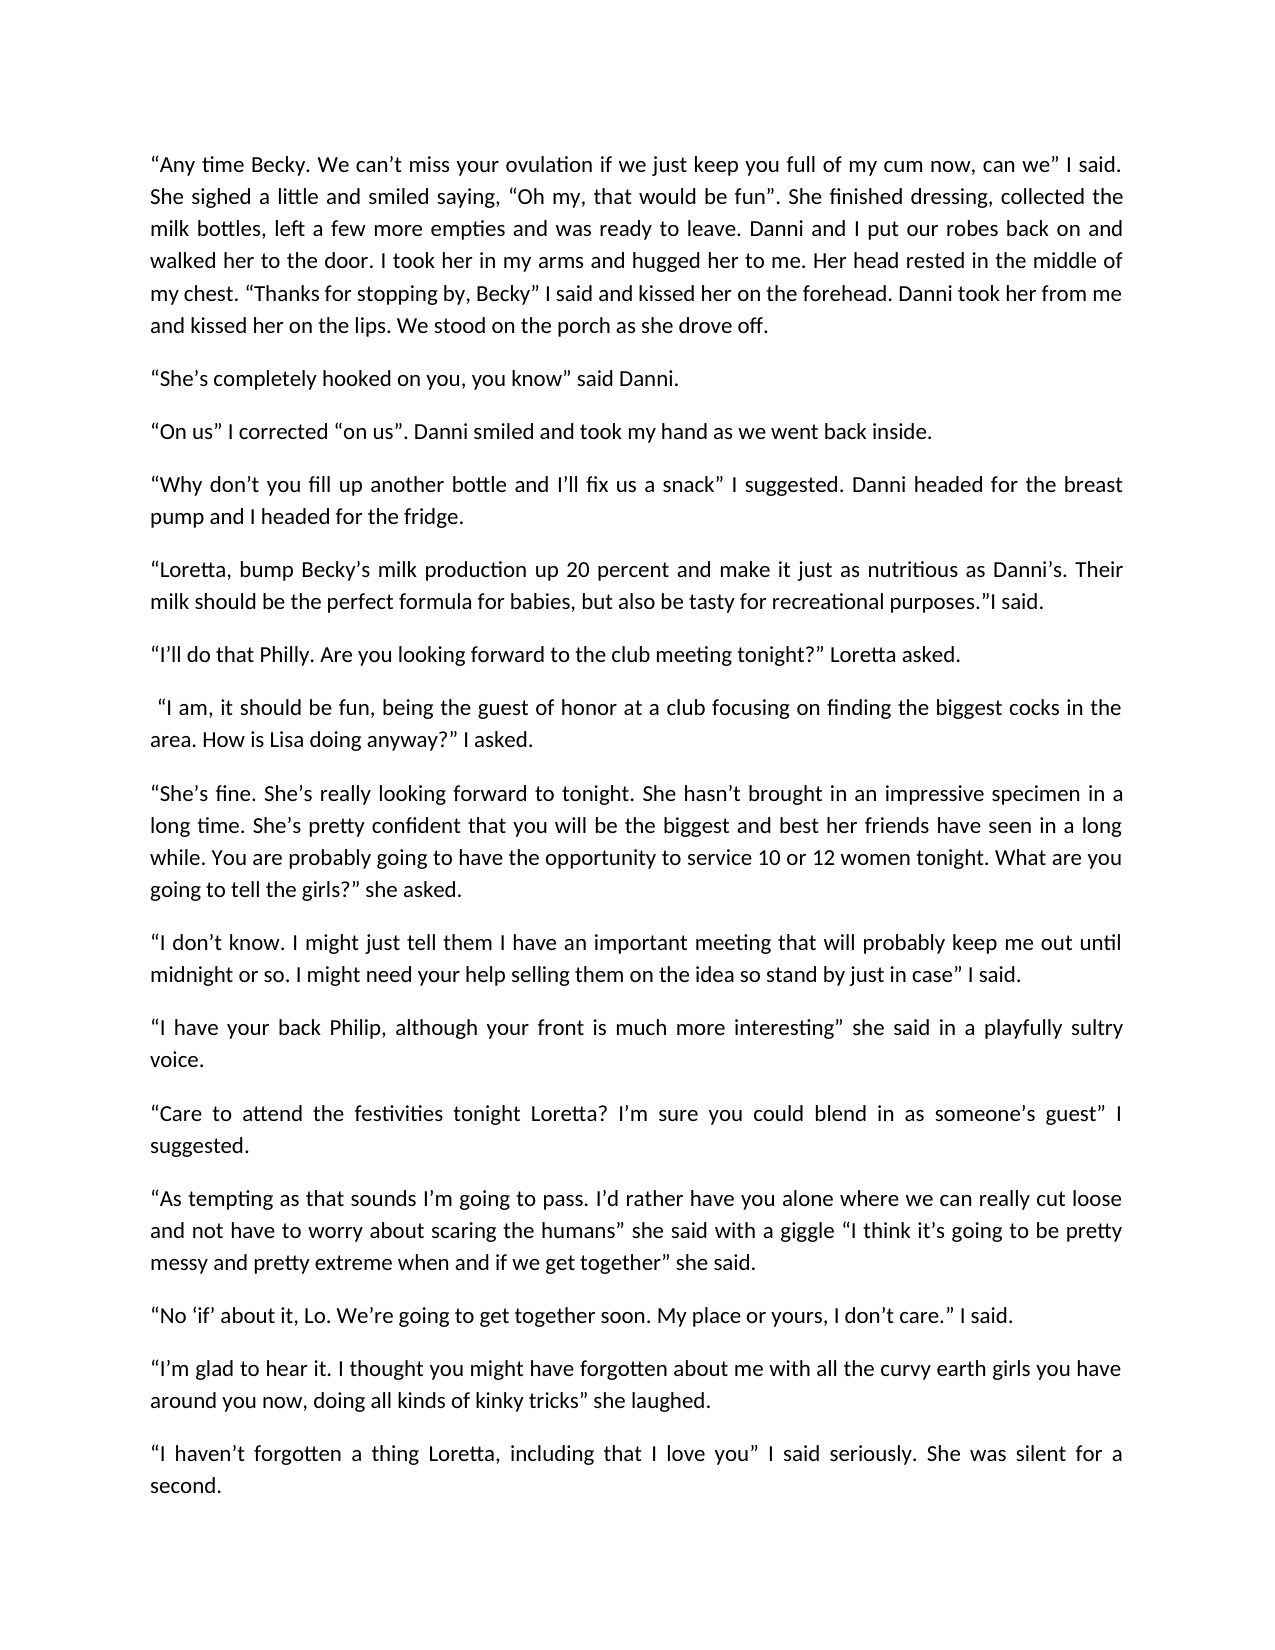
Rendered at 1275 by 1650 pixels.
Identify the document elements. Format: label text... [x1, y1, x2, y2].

text “Loretta, bump Becky’s milk production up 20 percent and make it just as nutritious as Danni’s. Their milk should be the perfect formula for babies, but also be tasty for recreational purposes.”I said. [150, 555, 1125, 615]
text “I haven’t forgotten a thing Loretta, including that I love you” I said seriously. She was silent for a second. [150, 1439, 1125, 1500]
text “No ‘if’ about it, Lo. We’re going to get together soon. My place or yours, I don’t care.” I said. [150, 1301, 1125, 1329]
text “I don’t know. I might just tell them I have an important meeting that will probably keep me out until midnight or so. I might need your help selling them on the idea so stand by just in case” I said. [150, 928, 1125, 988]
text “I am, it should be fun, being the guest of honor at a club focusing on finding the biggest cocks in the area. How is Lisa doing anyway?” I asked. [150, 693, 1125, 754]
text “I’ll do that Philly. Are you looking forward to the club meeting tonight?” Loretta asked. [150, 640, 1125, 668]
text “Why don’t you fill up another bottle and I’ll fix us a snack” I suggested. Danni headed for the breast pump and I headed for the fridge. [150, 470, 1125, 530]
text “Any time Becky. We can’t miss your ovulation if we just keep you full of my cum now, can we” I said. She sighed a little and smiled saying, “Oh my, that would be fun”. She finished dressing, collected the milk bottles, left a few more empties and was ready to leave. Danni and I put our robes back on and walked her to the door. I took her in my arms and hugged her to me. Her head rested in the middle of my chest. “Thanks for stopping by, Becky” I said and kissed her on the forehead. Danni took her from me and kissed her on the lips. We stood on the porch as she drove off. [150, 150, 1125, 339]
text “She’s completely hooked on you, you know” said Danni. [150, 364, 1125, 392]
text “On us” I corrected “on us”. Danni smiled and took my hand as we went back inside. [150, 417, 1125, 445]
text “She’s fine. She’s really looking forward to tonight. She hasn’t brought in an impressive specimen in a long time. She’s pretty confident that you will be the biggest and best her friends have seen in a long while. You are probably going to have the opportunity to service 10 or 12 women tonight. What are you going to tell the girls?” she asked. [150, 779, 1125, 903]
text “I’m glad to hear it. I thought you might have forgotten about me with all the curvy earth girls you have around you now, doing all kinds of kinky tricks” she laughed. [150, 1354, 1125, 1414]
text “Care to attend the festivities tonight Loretta? I’m sure you could blend in as someone’s guest” I suggested. [150, 1099, 1125, 1159]
text “I have your back Philip, although your front is much more interesting” she said in a playfully sultry voice. [150, 1013, 1125, 1074]
text “As tempting as that sounds I’m going to pass. I’d rather have you alone where we can really cut loose and not have to worry about scaring the humans” she said with a giggle “I think it’s going to be pretty messy and pretty extreme when and if we get together” she said. [150, 1184, 1125, 1276]
